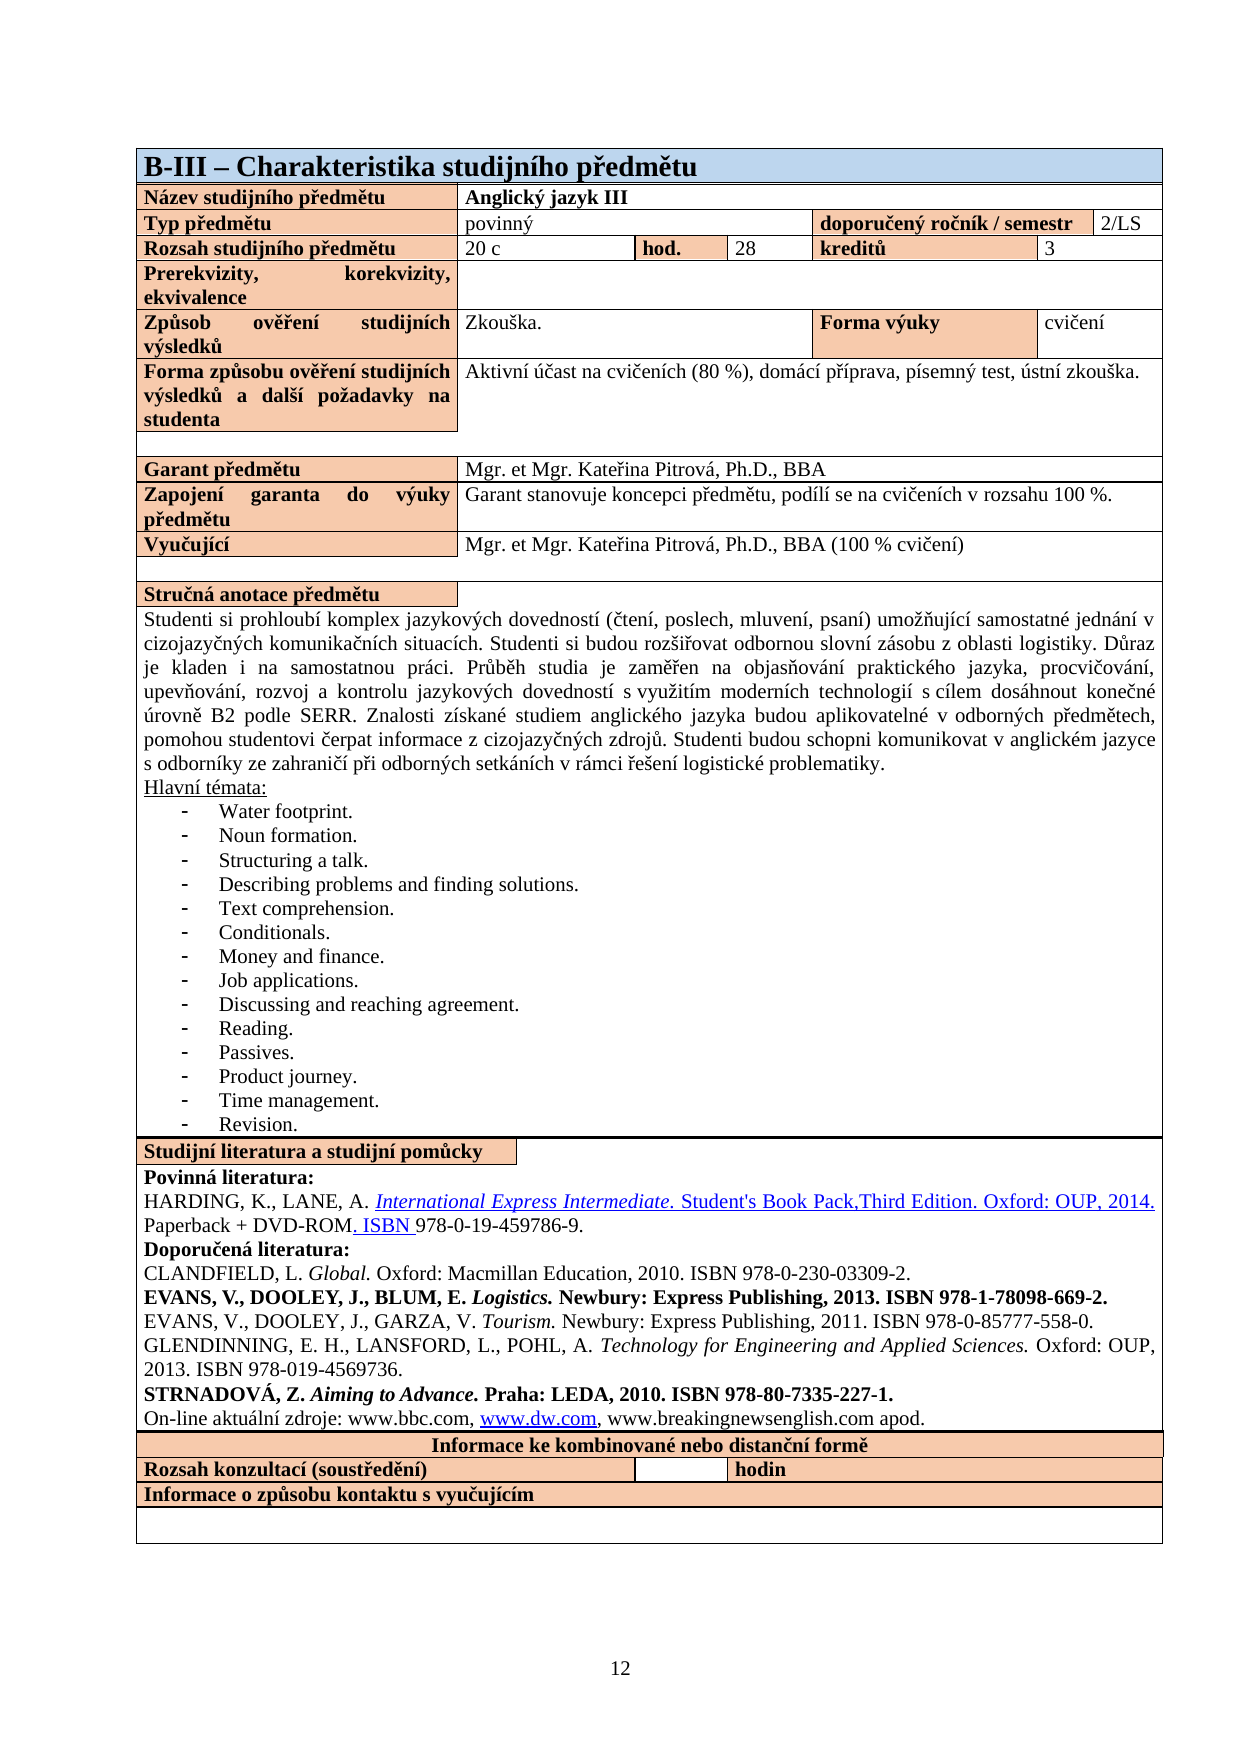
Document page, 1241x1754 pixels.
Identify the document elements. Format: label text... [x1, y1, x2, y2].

table_cell povinný [458, 210, 812, 234]
table_cell kreditů [813, 236, 1037, 259]
table_cell Stručná anotace předmětu [137, 582, 457, 606]
table_cell Zkouška. [458, 310, 812, 358]
table_cell cvičení [1038, 310, 1162, 358]
table_cell Anglický jazyk III [458, 185, 1162, 209]
table_cell [458, 261, 1162, 309]
table_cell Zapojení garanta do výuky předmětu [137, 483, 457, 531]
table_cell 28 [728, 236, 812, 259]
table_cell [636, 1458, 727, 1481]
table_cell Typ předmětu [137, 210, 457, 234]
table_cell Povinná literatura: HARDING, K., LANE, A. International Express Intermediate. Student's Book Pack,Third Edition. Oxford: OUP, 2014. Paperback + DVD-ROM. ISBN 978-0-19-459786-9. Doporučená literatura: CLANDFIELD, L. Global. Oxford: Macmillan Education, 2010. ISBN 978-0-230-03309-2. EVANS, V., DOOLEY, J., BLUM, E. Logistics. Newbury: Express Publishing, 2013. ISBN 978-1-78098-669-2. EVANS, V., DOOLEY, J., GARZA, V. Tourism. Newbury: Express Publishing, 2011. ISBN 978-0-85777-558-0. GLENDINNING, E. H., LANSFORD, L., POHL, A. Technology for Engineering and Applied Sciences. Oxford: OUP, 2013. ISBN 978-019-4569736. STRNADOVÁ, Z. Aiming to Advance. Praha: LEDA, 2010. ISBN 978-80-7335-227-1. On-line aktuální zdroje: www.bbc.com, www.dw.com, www.breakingnewsenglish.com apod. [137, 1164, 1162, 1429]
table_cell Aktivní účast na cvičeních (80 %), domácí příprava, písemný test, ústní zkouška. [458, 359, 1162, 431]
table_cell hodin [728, 1458, 1162, 1481]
table_cell Mgr. et Mgr. Kateřina Pitrová, Ph.D., BBA [458, 457, 1162, 481]
table_cell Název studijního předmětu [137, 185, 457, 209]
table_cell [137, 1508, 1162, 1542]
table_header B-III – Charakteristika studijního předmětu [137, 149, 1162, 182]
table_cell Způsob ověření studijních výsledků [137, 310, 457, 358]
table_cell Forma způsobu ověření studijních výsledků a další požadavky na studenta [137, 359, 457, 431]
table_cell 2/LS [1094, 210, 1162, 234]
table_cell Garant předmětu [137, 457, 457, 481]
table_cell Prerekvizity, korekvizity, ekvivalence [137, 261, 457, 309]
table_cell Informace ke kombinované nebo distanční formě [137, 1433, 1163, 1457]
table_cell doporučený ročník / semestr [813, 210, 1093, 234]
table_cell Rozsah studijního předmětu [137, 236, 457, 259]
table_cell Vyučující [137, 532, 457, 556]
table_cell [137, 556, 1162, 581]
table_cell [517, 1139, 1162, 1164]
table_cell [458, 582, 1162, 606]
table_cell Mgr. et Mgr. Kateřina Pitrová, Ph.D., BBA (100 % cvičení) [458, 532, 1162, 556]
table_cell 20 c [458, 236, 634, 259]
table_cell Garant stanovuje koncepci předmětu, podílí se na cvičeních v rozsahu 100 %. [458, 483, 1162, 531]
table_cell [137, 431, 1162, 456]
table_cell Studenti si prohloubí komplex jazykových dovedností (čtení, poslech, mluvení, psaní) umožňující samostatné jednání v cizojazyčných komunikačních situacích. Studenti si budou rozšiřovat odbornou slovní zásobu z oblasti logistiky. Důraz je kladen i na samostatnou práci. Průběh studia je zaměřen na objasňování praktického jazyka, procvičování, upevňování, rozvoj a kontrolu jazykových dovedností s využitím moderních technologií s cílem dosáhnout konečné úrovně B2 podle SERR. Znalosti získané studiem anglického jazyka budou aplikovatelné v odborných předmětech, pomohou studentovi čerpat informace z cizojazyčných zdrojů. Studenti budou schopni komunikovat v anglickém jazyce s odborníky ze zahraničí při odborných setkáních v rámci řešení logistické problematiky. Hlavní témata: Water footprint. Noun formation. Structuring a talk. Describing problems and finding solutions. Text comprehension. Conditionals. Money and finance. Job applications. Discussing and reaching agreement. Reading. Passives. Product journey. Time management. Revision. [137, 606, 1162, 1136]
table_cell Informace o způsobu kontaktu s vyučujícím [137, 1483, 1162, 1506]
table_cell Studijní literatura a studijní pomůcky [137, 1139, 516, 1164]
table_cell hod. [636, 236, 727, 259]
table_cell 3 [1038, 236, 1162, 259]
table_cell Rozsah konzultací (soustředění) [137, 1458, 634, 1481]
table_cell Forma výuky [813, 310, 1037, 358]
